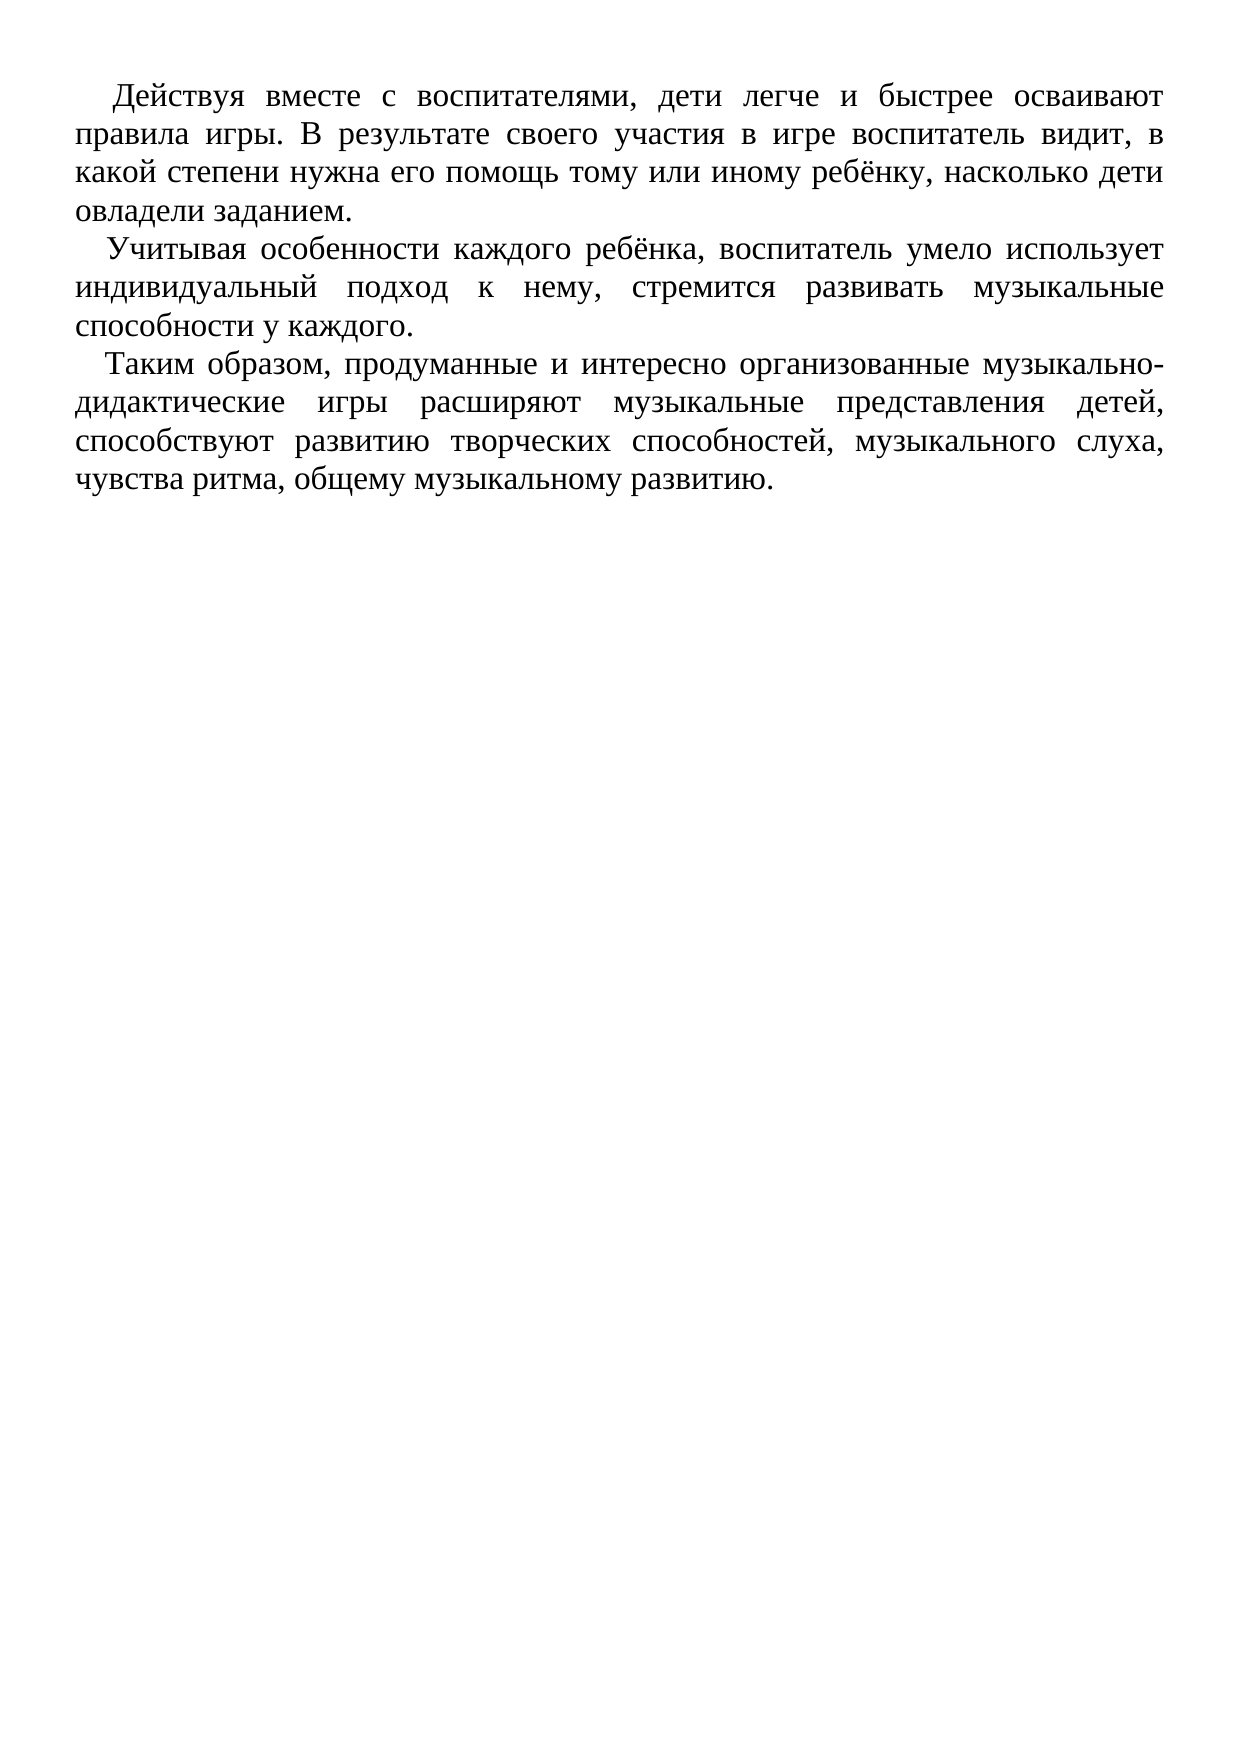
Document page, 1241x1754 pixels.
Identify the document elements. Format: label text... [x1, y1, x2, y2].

text Учитывая особенности каждого ребёнка, воспитатель умело использует индивидуальный подход к нему, стремится развивать музыкальные способности у каждого. [75, 228, 1165, 343]
text Действуя вместе с воспитателями, дети легче и быстрее осваивают правила игры. В результате своего участия в игре воспитатель видит, в какой степени нужна его помощь тому или иному ребёнку, насколько дети овладели заданием. [75, 75, 1165, 228]
text Таким образом, продуманные и интересно организованные музыкально-дидактические игры расширяют музыкальные представления детей, способствуют развитию творческих способностей, музыкального слуха, чувства ритма, общему музыкальному развитию. [75, 343, 1165, 497]
